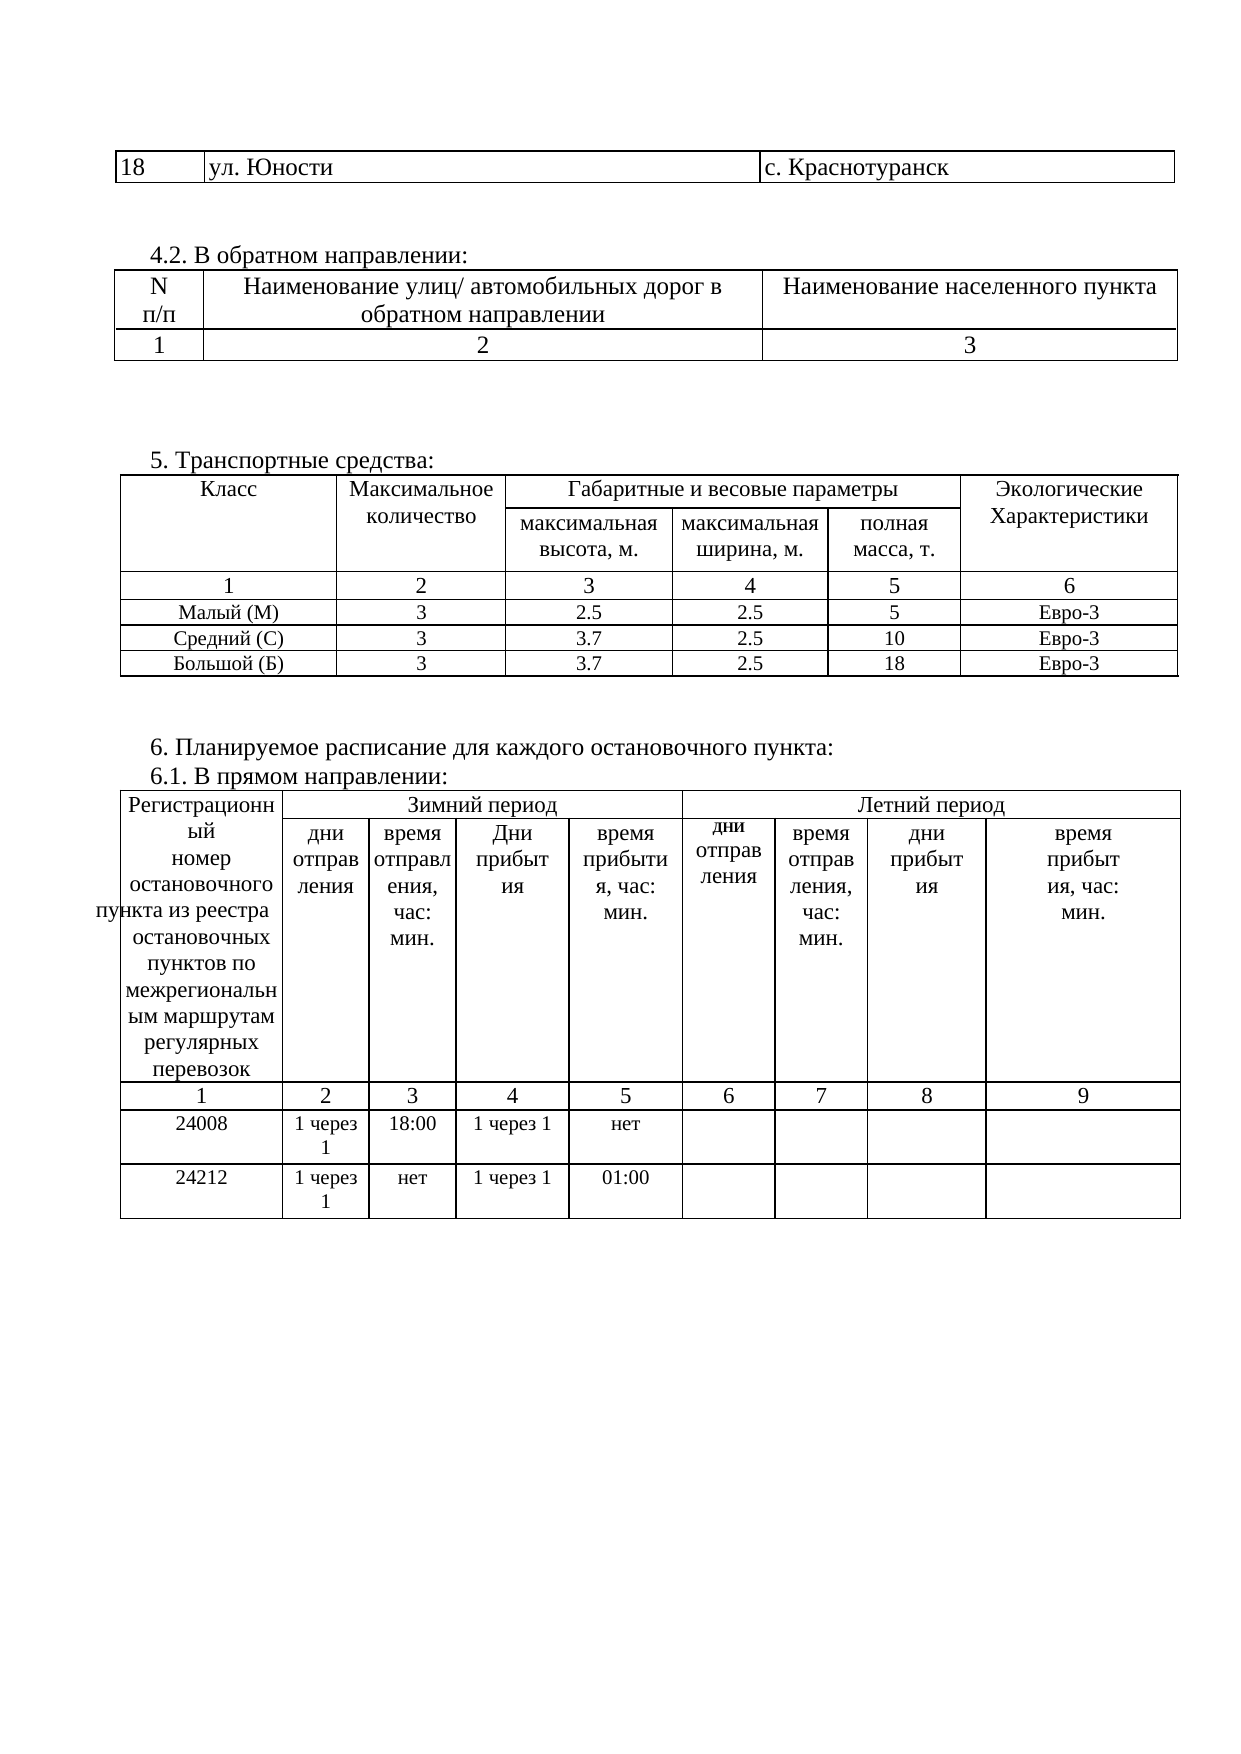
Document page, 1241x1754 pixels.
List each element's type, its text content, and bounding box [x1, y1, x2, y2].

table_cell полная масса, т. [829, 509, 960, 571]
table_cell 1 [121, 1083, 282, 1109]
table_cell 1 [121, 572, 336, 598]
table_cell 5 [570, 1083, 682, 1109]
table_cell [868, 1111, 985, 1163]
table_header Класс [121, 476, 336, 571]
table_cell 1 через 1 [283, 1165, 368, 1218]
table_cell Дни прибыт ия [457, 819, 568, 1081]
table_cell дни прибыт ия [868, 819, 985, 1081]
table_cell 4 [673, 572, 827, 598]
table_header N п/п [115, 271, 203, 328]
table_cell [987, 1165, 1180, 1218]
table_cell [683, 1165, 774, 1218]
table_cell 4 [457, 1083, 568, 1109]
table_cell 01:00 [570, 1165, 682, 1218]
table_cell [987, 1111, 1180, 1163]
table_cell Евро-3 [961, 600, 1177, 624]
table_header Габаритные и весовые параметры [506, 476, 960, 507]
table_cell 1 через 1 [283, 1111, 368, 1163]
table_cell 3 [506, 572, 672, 598]
table_header Наименование населенного пункта [763, 271, 1177, 328]
table_cell Евро-3 [961, 651, 1177, 675]
table_cell 24008 [121, 1111, 282, 1163]
table_cell 1 через 1 [457, 1111, 568, 1163]
table_cell 18 [829, 651, 960, 675]
table_cell 2 [204, 330, 762, 360]
table_cell время прибыти я, час: мин. [570, 819, 682, 1081]
table_cell ул. Юности [205, 152, 759, 181]
table_cell 18:00 [370, 1111, 455, 1163]
table_cell Малый (М) [121, 600, 336, 624]
table_cell 3.7 [506, 651, 672, 675]
table_cell [683, 1111, 774, 1163]
table_cell нет [370, 1165, 455, 1218]
table_cell 3.7 [506, 626, 672, 650]
table_cell 8 [868, 1083, 985, 1109]
table_header Экологические Характеристики [961, 476, 1177, 571]
table_cell 1 [115, 329, 203, 360]
table_header Зимний период [283, 791, 682, 817]
table_cell 9 [987, 1083, 1180, 1109]
table_cell 6 [683, 1083, 774, 1109]
table_cell время прибыт ия, час: мин. [987, 819, 1180, 1081]
table_cell Евро-3 [961, 626, 1177, 650]
table_cell [776, 1165, 867, 1218]
table_cell Средний (С) [121, 626, 336, 650]
table_cell 7 [776, 1083, 867, 1109]
table_cell нет [570, 1111, 682, 1163]
table_cell 3 [337, 626, 505, 650]
table_cell 1 через 1 [457, 1165, 568, 1218]
table_cell [868, 1165, 985, 1218]
table_cell время отправ ления, час: мин. [776, 819, 867, 1081]
table_cell 2.5 [673, 600, 827, 624]
table_cell с. Краснотуранск [761, 152, 1174, 181]
table_cell 6 [961, 572, 1177, 598]
table_cell 2.5 [673, 626, 827, 650]
table_cell 2 [337, 572, 505, 598]
table_cell 3 [370, 1083, 455, 1109]
table_header Наименование улиц/ автомобильных дорог в обратном направлении [204, 271, 762, 328]
table_cell максимальная ширина, м. [673, 509, 827, 571]
table_cell 18 [117, 152, 204, 181]
table_cell максимальная высота, м. [506, 509, 672, 571]
table_header Летний период [683, 791, 1180, 817]
table_cell 2 [283, 1083, 368, 1109]
text 5. Транспортные средства: [150, 445, 1090, 474]
table_cell 24212 [121, 1165, 282, 1218]
table_cell время отправл ения, час: мин. [370, 819, 455, 1081]
table_cell [776, 1111, 867, 1163]
table_cell ДНИ отправ ления [683, 819, 774, 1081]
table_cell Большой (Б) [121, 651, 336, 675]
table_cell 5 [829, 572, 960, 598]
text 4.2. В обратном направлении: [150, 241, 1090, 269]
table_cell 3 [337, 600, 505, 624]
text 6. Планируемое расписание для каждого остановочного пункта: [150, 732, 1090, 761]
table_cell 2.5 [673, 651, 827, 675]
table_cell 2.5 [506, 600, 672, 624]
text 6.1. В прямом направлении: [150, 761, 1090, 789]
table_header Максимальное количество [337, 476, 505, 571]
table_cell 3 [763, 328, 1177, 360]
table_header Регистрационный номер остановочного пункта из реестра остановочных пунктов по межрегиональным маршрутам регулярных перевозок [121, 791, 282, 1081]
table_cell дни отправ ления [283, 819, 368, 1081]
table_cell 10 [829, 626, 960, 650]
table_cell 3 [337, 651, 505, 675]
table_cell 5 [829, 600, 960, 624]
